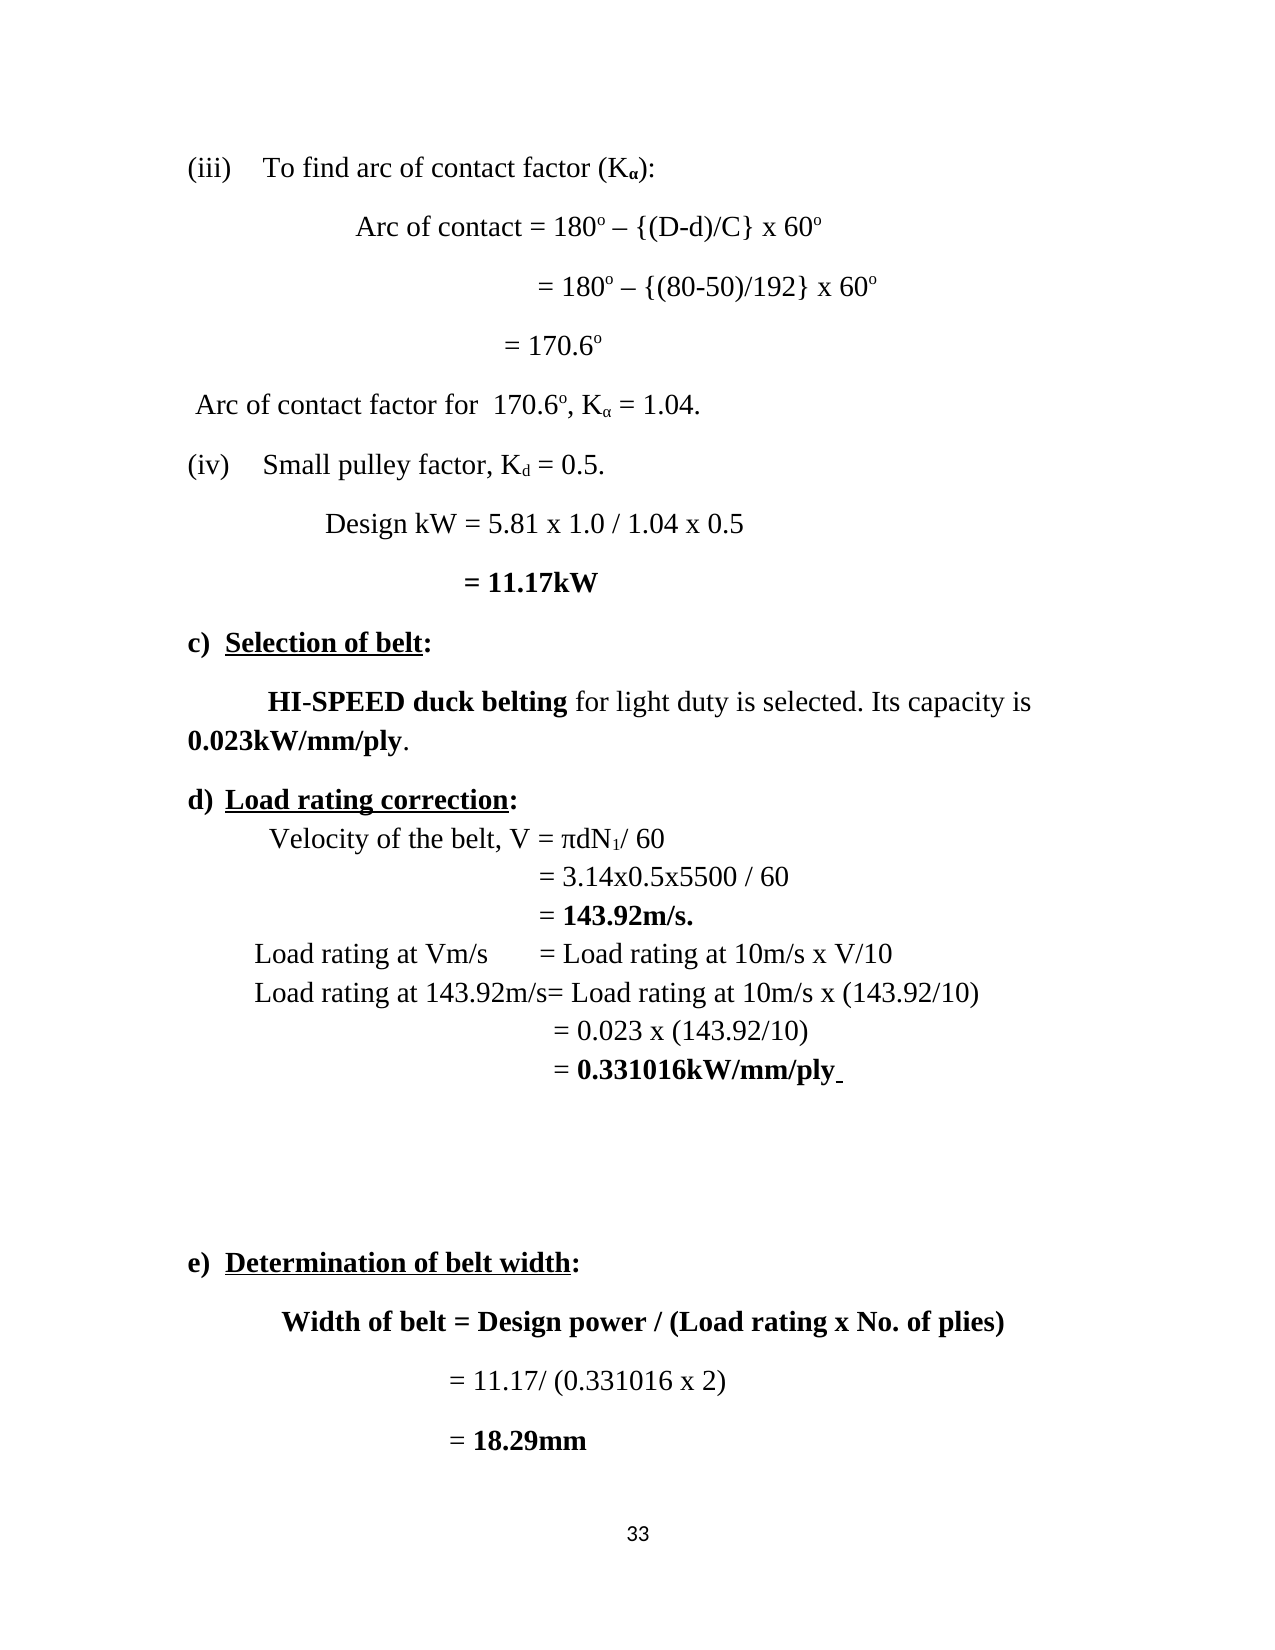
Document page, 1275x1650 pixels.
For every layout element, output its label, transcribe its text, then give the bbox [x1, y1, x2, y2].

list Selection of belt: [187, 625, 1125, 658]
list = 3.14x0.5x5500 / 60 [225, 859, 1125, 893]
text Arc of contact factor for 170.6o, Kα = 1.04. [187, 387, 1125, 421]
text = 11.17kW [150, 566, 1125, 599]
text = 11.17/ (0.331016 x 2) [150, 1363, 1125, 1397]
list = 143.92m/s. [225, 898, 1125, 931]
text HI-SPEED duck belting for light duty is selected. Its capacity is 0.023kW/mm/ply. [187, 684, 1125, 756]
list To find arc of contact factor (Kα): [187, 150, 1125, 183]
list = 0.023 x (143.92/10) [225, 1013, 1125, 1047]
text = 170.6o [187, 328, 1125, 362]
text Arc of contact = 180o – {(D-d)/C} x 60o [187, 209, 1125, 243]
text = 18.29mm [150, 1423, 1125, 1456]
list Small pulley factor, Kd = 0.5. [187, 447, 1125, 480]
list Load rating at Vm/s = Load rating at 10m/s x V/10 [225, 936, 1125, 970]
text = 180o – {(80-50)/192} x 60o [187, 269, 1125, 302]
text Design kW = 5.81 x 1.0 / 1.04 x 0.5 [150, 506, 1125, 540]
list Velocity of the belt, V = πdN1/ 60 [225, 821, 1125, 854]
list Determination of belt width: [187, 1245, 1125, 1278]
text Width of belt = Design power / (Load rating x No. of plies) [150, 1304, 1125, 1338]
list = 0.331016kW/mm/ply [225, 1052, 1125, 1086]
list Load rating at 143.92m/s= Load rating at 10m/s x (143.92/10) [225, 975, 1125, 1008]
list Load rating correction: [187, 782, 1125, 816]
